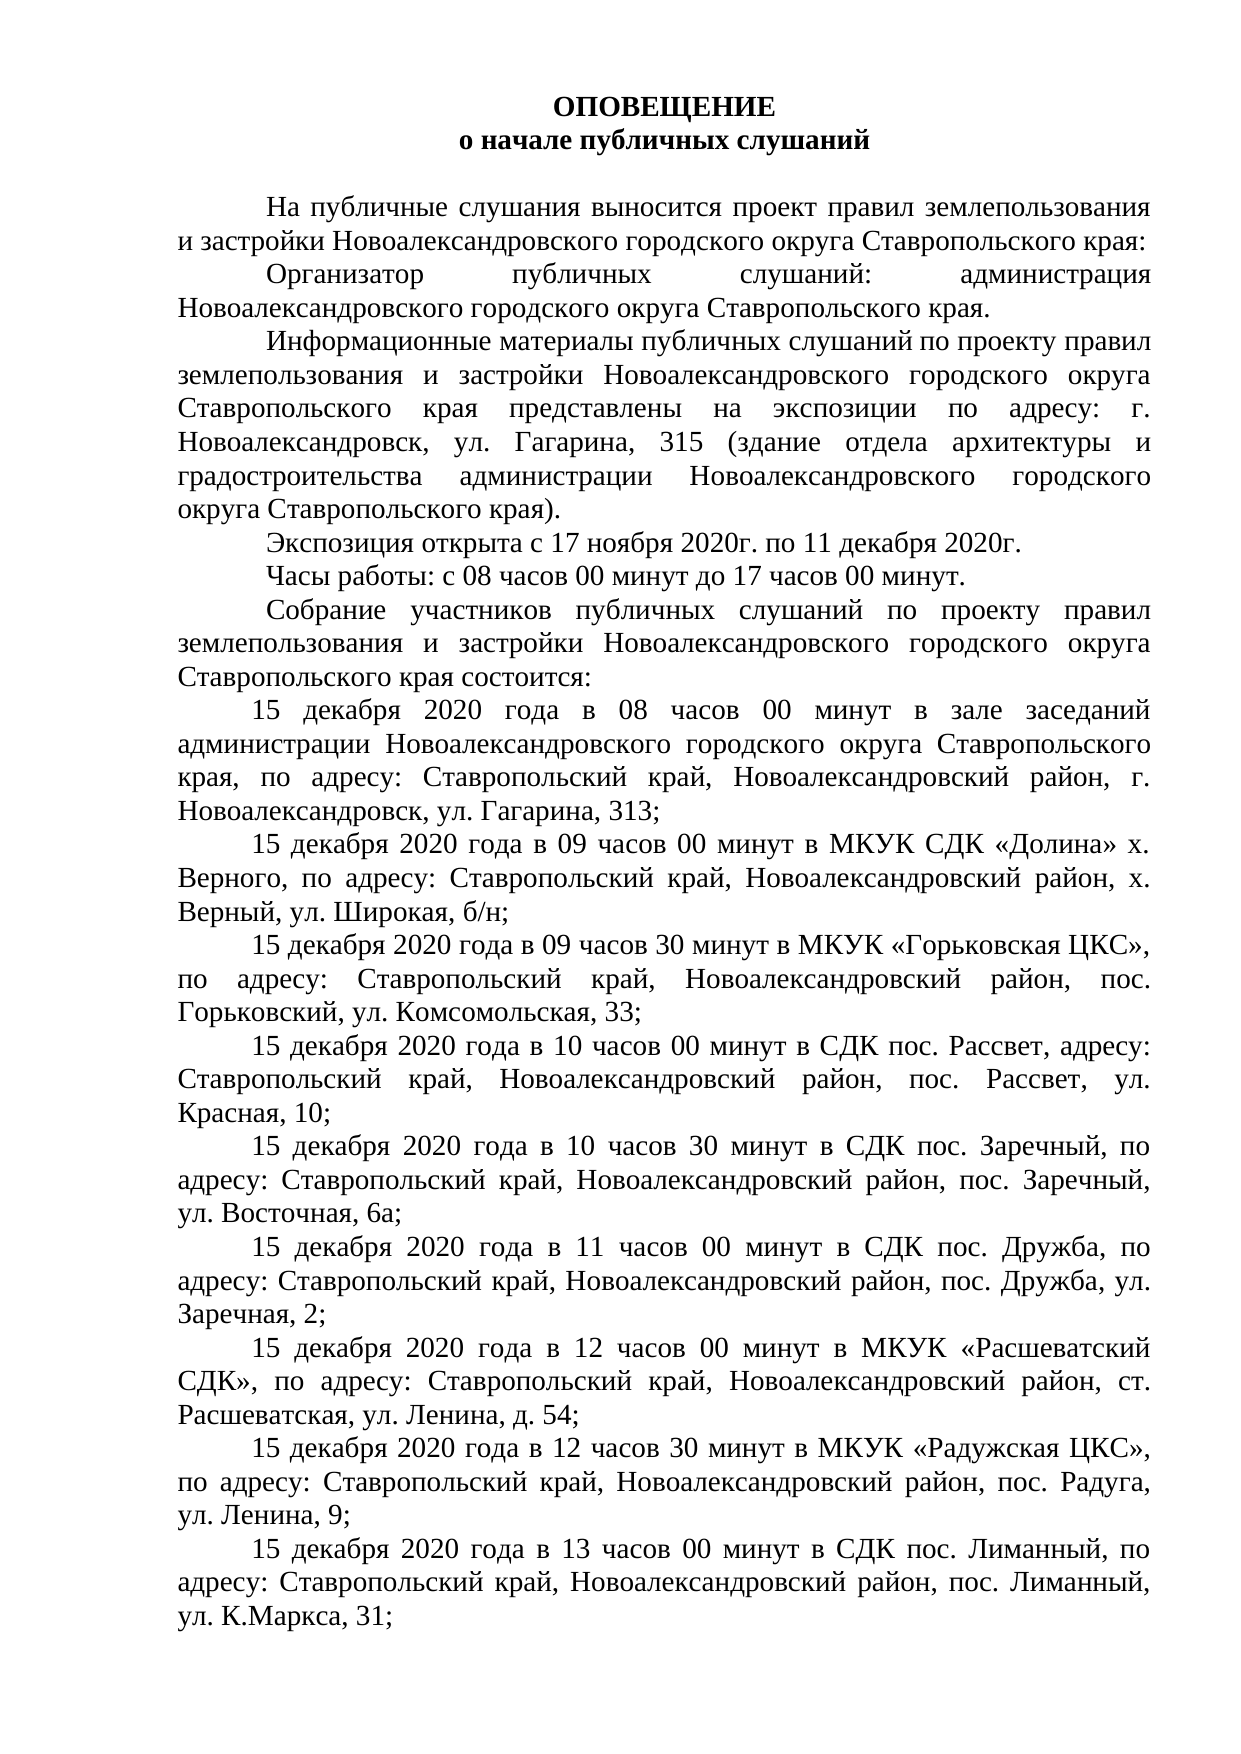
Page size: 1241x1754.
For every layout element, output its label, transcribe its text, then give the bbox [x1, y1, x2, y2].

text Организатор публичных слушаний: администрация Новоалександровского городского округа Ставропольского края. [177, 256, 1152, 323]
text На публичные слушания выносится проект правил землепользования и застройки Новоалександровского городского округа Ставропольского края: [177, 189, 1152, 256]
text ОПОВЕЩЕНИЕ [177, 89, 1152, 122]
text 15 декабря 2020 года в 11 часов 00 минут в СДК пос. Дружба, по адресу: Ставропольский край, Новоалександровский район, пос. Дружба, ул. Заречная, 2; [177, 1229, 1152, 1330]
text 15 декабря 2020 года в 08 часов 00 минут в зале заседаний администрации Новоалександровского городского округа Ставропольского края, по адресу: Ставропольский край, Новоалександровский район, г. Новоалександровск, ул. Гагарина, 313; [177, 692, 1152, 827]
text 15 декабря 2020 года в 09 часов 00 минут в МКУК СДК «Долина» х. Верного, по адресу: Ставропольский край, Новоалександровский район, х. Верный, ул. Широкая, б/н; [177, 827, 1152, 927]
text 15 декабря 2020 года в 12 часов 30 минут в МКУК «Радужская ЦКС», по адресу: Ставропольский край, Новоалександровский район, пос. Радуга, ул. Ленина, 9; [177, 1430, 1152, 1531]
text 15 декабря 2020 года в 09 часов 30 минут в МКУК «Горьковская ЦКС», по адресу: Ставропольский край, Новоалександровский район, пос. Горьковский, ул. Комсомольская, 33; [177, 927, 1152, 1028]
text 15 декабря 2020 года в 12 часов 00 минут в МКУК «Расшеватский СДК», по адресу: Ставропольский край, Новоалександровский район, ст. Расшеватская, ул. Ленина, д. 54; [177, 1330, 1152, 1430]
text Собрание участников публичных слушаний по проекту правил землепользования и застройки Новоалександровского городского округа Ставропольского края состоится: [177, 592, 1152, 692]
text Часы работы: с 08 часов 00 минут до 17 часов 00 минут. [177, 558, 1152, 592]
text 15 декабря 2020 года в 13 часов 00 минут в СДК пос. Лиманный, по адресу: Ставропольский край, Новоалександровский район, пос. Лиманный, ул. К.Маркса, 31; [177, 1531, 1152, 1632]
text Информационные материалы публичных слушаний по проекту правил землепользования и застройки Новоалександровского городского округа Ставропольского края представлены на экспозиции по адресу: г. Новоалександровск, ул. Гагарина, 315 (здание отдела архитектуры и градостроительства администрации Новоалександровского городского округа Ставропольского края). [177, 323, 1152, 525]
text о начале публичных слушаний [177, 122, 1152, 156]
text Экспозиция открыта с 17 ноября 2020г. по 11 декабря 2020г. [177, 525, 1152, 558]
text 15 декабря 2020 года в 10 часов 30 минут в СДК пос. Заречный, по адресу: Ставропольский край, Новоалександровский район, пос. Заречный, ул. Восточная, 6а; [177, 1128, 1152, 1229]
text 15 декабря 2020 года в 10 часов 00 минут в СДК пос. Рассвет, адресу: Ставропольский край, Новоалександровский район, пос. Рассвет, ул. Красная, 10; [177, 1028, 1152, 1128]
